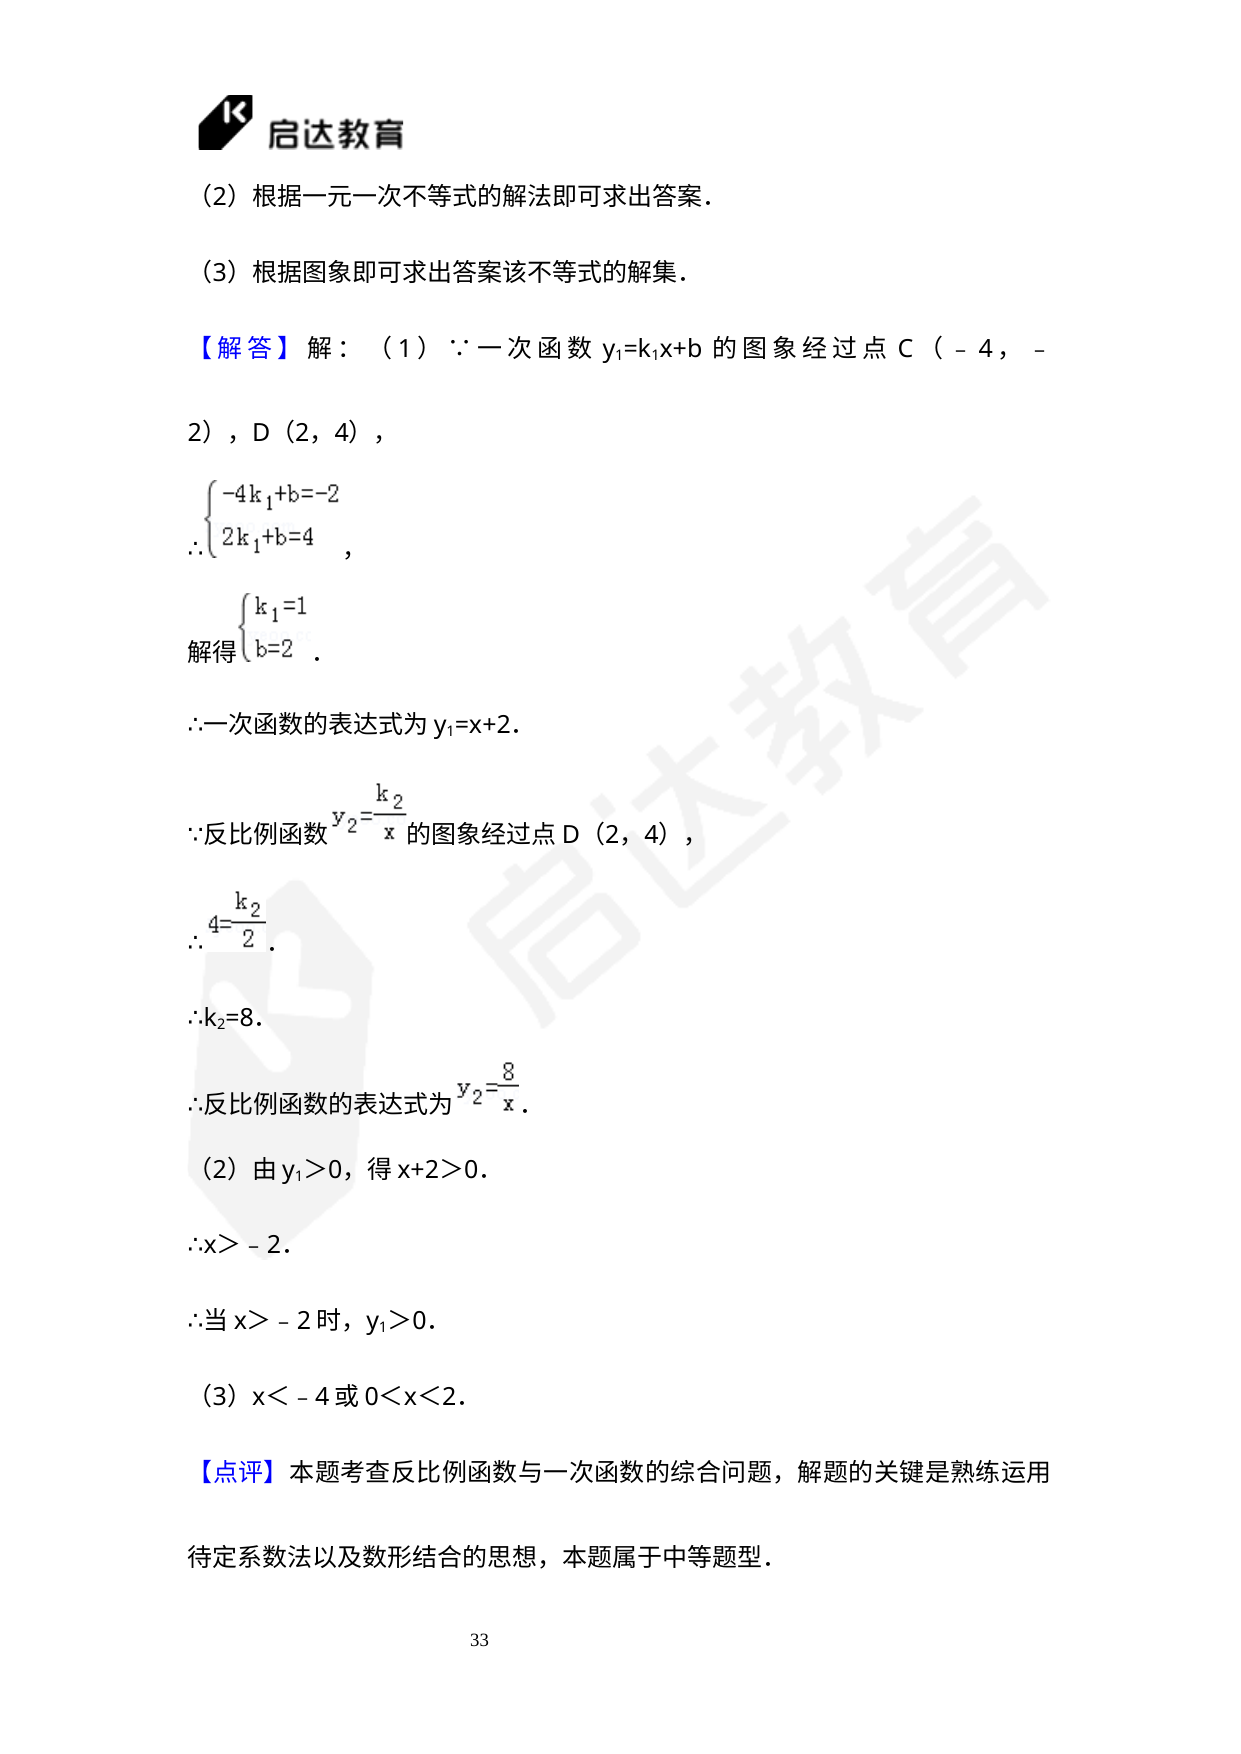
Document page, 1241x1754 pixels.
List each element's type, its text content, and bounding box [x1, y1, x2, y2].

text （3）根据图象即可求出答案该不等式的解集． [187, 238, 1053, 303]
picture [453, 1058, 519, 1114]
text ∴k2=8． [187, 983, 1053, 1048]
text 【点评】本题考查反比例函数与一次函数的综合问题，解题的关键是熟练运用待定系数法以及数形结合的思想，本题属于中等题型． [187, 1438, 1053, 1588]
text 解得． [187, 582, 1053, 680]
text （2）由y1＞0，得x+2＞0． [187, 1135, 1053, 1200]
text ∴一次函数的表达式为y1=x+2． [187, 691, 1053, 756]
text ∵反比例函数的图象经过点D（2，4）， [187, 766, 1053, 864]
text ∴反比例函数的表达式为． [187, 1059, 1053, 1124]
picture [328, 779, 407, 844]
picture [237, 593, 311, 662]
text ∴当x＞﹣2时，y1＞0． [187, 1286, 1053, 1351]
picture [203, 480, 343, 558]
text ∴． [187, 875, 1053, 972]
picture [198, 95, 404, 150]
text ∴， [187, 474, 1053, 571]
text 【解答】解：（1）∵一次函数y1=k1x+b的图象经过点C（﹣4，﹣2），D（2，4）， [187, 314, 1053, 463]
text ∴x＞﹣2． [187, 1211, 1053, 1276]
text （3）x＜﹣4或0＜x＜2． [187, 1362, 1053, 1427]
text （2）根据一元一次不等式的解法即可求出答案． [187, 162, 1053, 227]
picture [203, 887, 266, 952]
